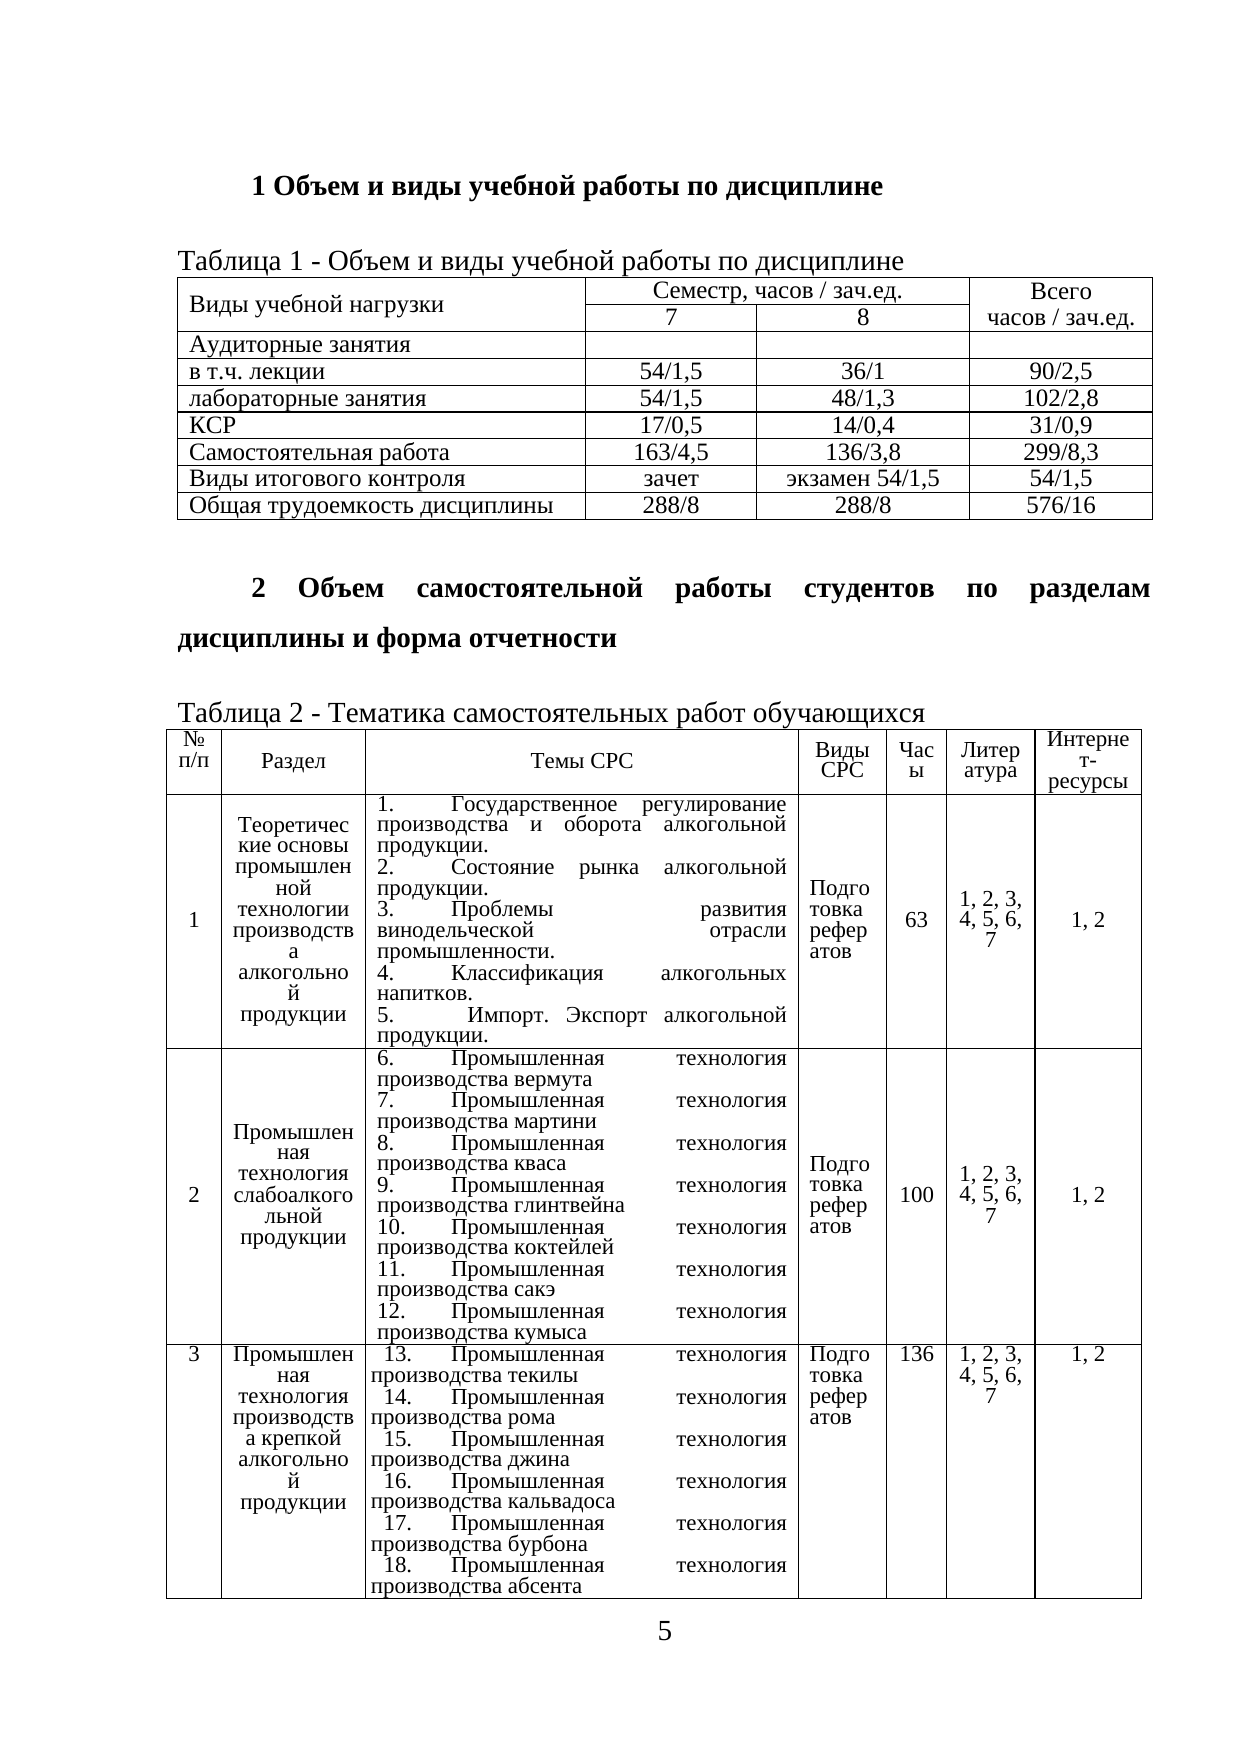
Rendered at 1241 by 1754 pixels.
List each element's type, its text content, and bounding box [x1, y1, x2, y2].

table_cell 63 [887, 795, 946, 1048]
table_cell 14/0,4 [757, 413, 969, 438]
table_cell зачет [586, 466, 756, 492]
table_cell 1, 2, 3, 4, 5, 6, 7 [947, 795, 1034, 1048]
table_cell [586, 332, 756, 358]
table_header Виды учебной нагрузки [178, 278, 585, 331]
table_cell 1, 2 [1036, 1049, 1141, 1344]
table_cell экзамен 54/1,5 [757, 466, 969, 492]
table_cell Государственное регулирование производства и оборота алкогольной продукции. Состояние рынка алкогольной продукции. Проблемы развития винодельческой отрасли промышленности. Классификация алкогольных напитков. Импорт. Экспорт алкогольной продукции. [366, 795, 798, 1048]
table_cell Промышленная технология производства вермута Промышленная технология производства мартини Промышленная технология производства кваса Промышленная технология производства глинтвейна Промышленная технология производства коктейлей Промышленная технология производства сакэ Промышленная технология производства кумыса [366, 1049, 798, 1344]
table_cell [366, 1345, 798, 1598]
table_cell 36/1 [757, 359, 969, 384]
table_cell [757, 332, 969, 358]
table_cell Промышленная технология слабоалкогольной продукции [222, 1049, 365, 1344]
table_header Интернет-ресурсы [1036, 730, 1141, 793]
table_header Семестр, часов / зач.ед. [586, 278, 969, 304]
table_cell Подготовка рефератов [799, 1345, 886, 1598]
table_header Раздел [222, 730, 365, 793]
table_cell 102/2,8 [970, 386, 1152, 411]
table_cell КСР [178, 413, 585, 438]
table_cell 136 [887, 1345, 946, 1598]
table_cell Виды итогового контроля [178, 466, 585, 492]
table_cell 1, 2 [1036, 795, 1141, 1048]
table_cell 1, 2, 3, 4, 5, 6, 7 [947, 1049, 1034, 1344]
table_header Литература [947, 730, 1034, 793]
table_cell 299/8,3 [970, 439, 1152, 465]
table_cell 31/0,9 [970, 413, 1152, 438]
table_cell 100 [887, 1049, 946, 1344]
table_cell в т.ч. лекции [178, 359, 585, 384]
table_cell 1 [167, 795, 221, 1048]
table_cell 136/3,8 [757, 439, 969, 465]
table_cell [970, 332, 1152, 358]
table_cell 288/8 [586, 493, 756, 519]
table_cell 1, 2, 3, 4, 5, 6, 7 [947, 1345, 1034, 1598]
table_cell 17/0,5 [586, 413, 756, 438]
table_cell 7 [586, 305, 756, 331]
table_cell Подготовка рефератов [799, 795, 886, 1048]
table_cell Общая трудоемкость дисциплины [178, 493, 585, 519]
table_header Темы СРС [366, 730, 798, 793]
table_cell 48/1,3 [757, 386, 969, 411]
table_cell 1, 2 [1036, 1345, 1141, 1598]
table_header Виды СРС [799, 730, 886, 793]
table_cell 2 [167, 1049, 221, 1344]
table_cell 3 [167, 1345, 221, 1598]
table_cell 90/2,5 [970, 359, 1152, 384]
table_header Часы [887, 730, 946, 793]
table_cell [222, 1345, 365, 1598]
table_cell Самостоятельная работа [178, 439, 585, 465]
table_header Всего часов / зач.ед. [970, 278, 1152, 331]
table_cell 288/8 [757, 493, 969, 519]
table_cell Подготовка рефератов [799, 1049, 886, 1344]
table_cell 8 [757, 305, 969, 331]
table_cell 54/1,5 [970, 466, 1152, 492]
table_cell лабораторные занятия [178, 386, 585, 411]
text 1 Объем и виды учебной работы по дисциплине [177, 168, 1152, 202]
table_cell 54/1,5 [586, 359, 756, 384]
table_cell 163/4,5 [586, 439, 756, 465]
table_cell 54/1,5 [586, 386, 756, 411]
table_cell 576/16 [970, 493, 1152, 519]
table_cell Аудиторные занятия [178, 332, 585, 358]
text 2 Объем самостоятельной работы студентов по разделам дисциплины и форма отчетности [177, 570, 1152, 654]
table_header № п/п [167, 730, 221, 793]
table_cell Теоретические основы промышленной технологии производства алкогольной продукции [222, 795, 365, 1048]
